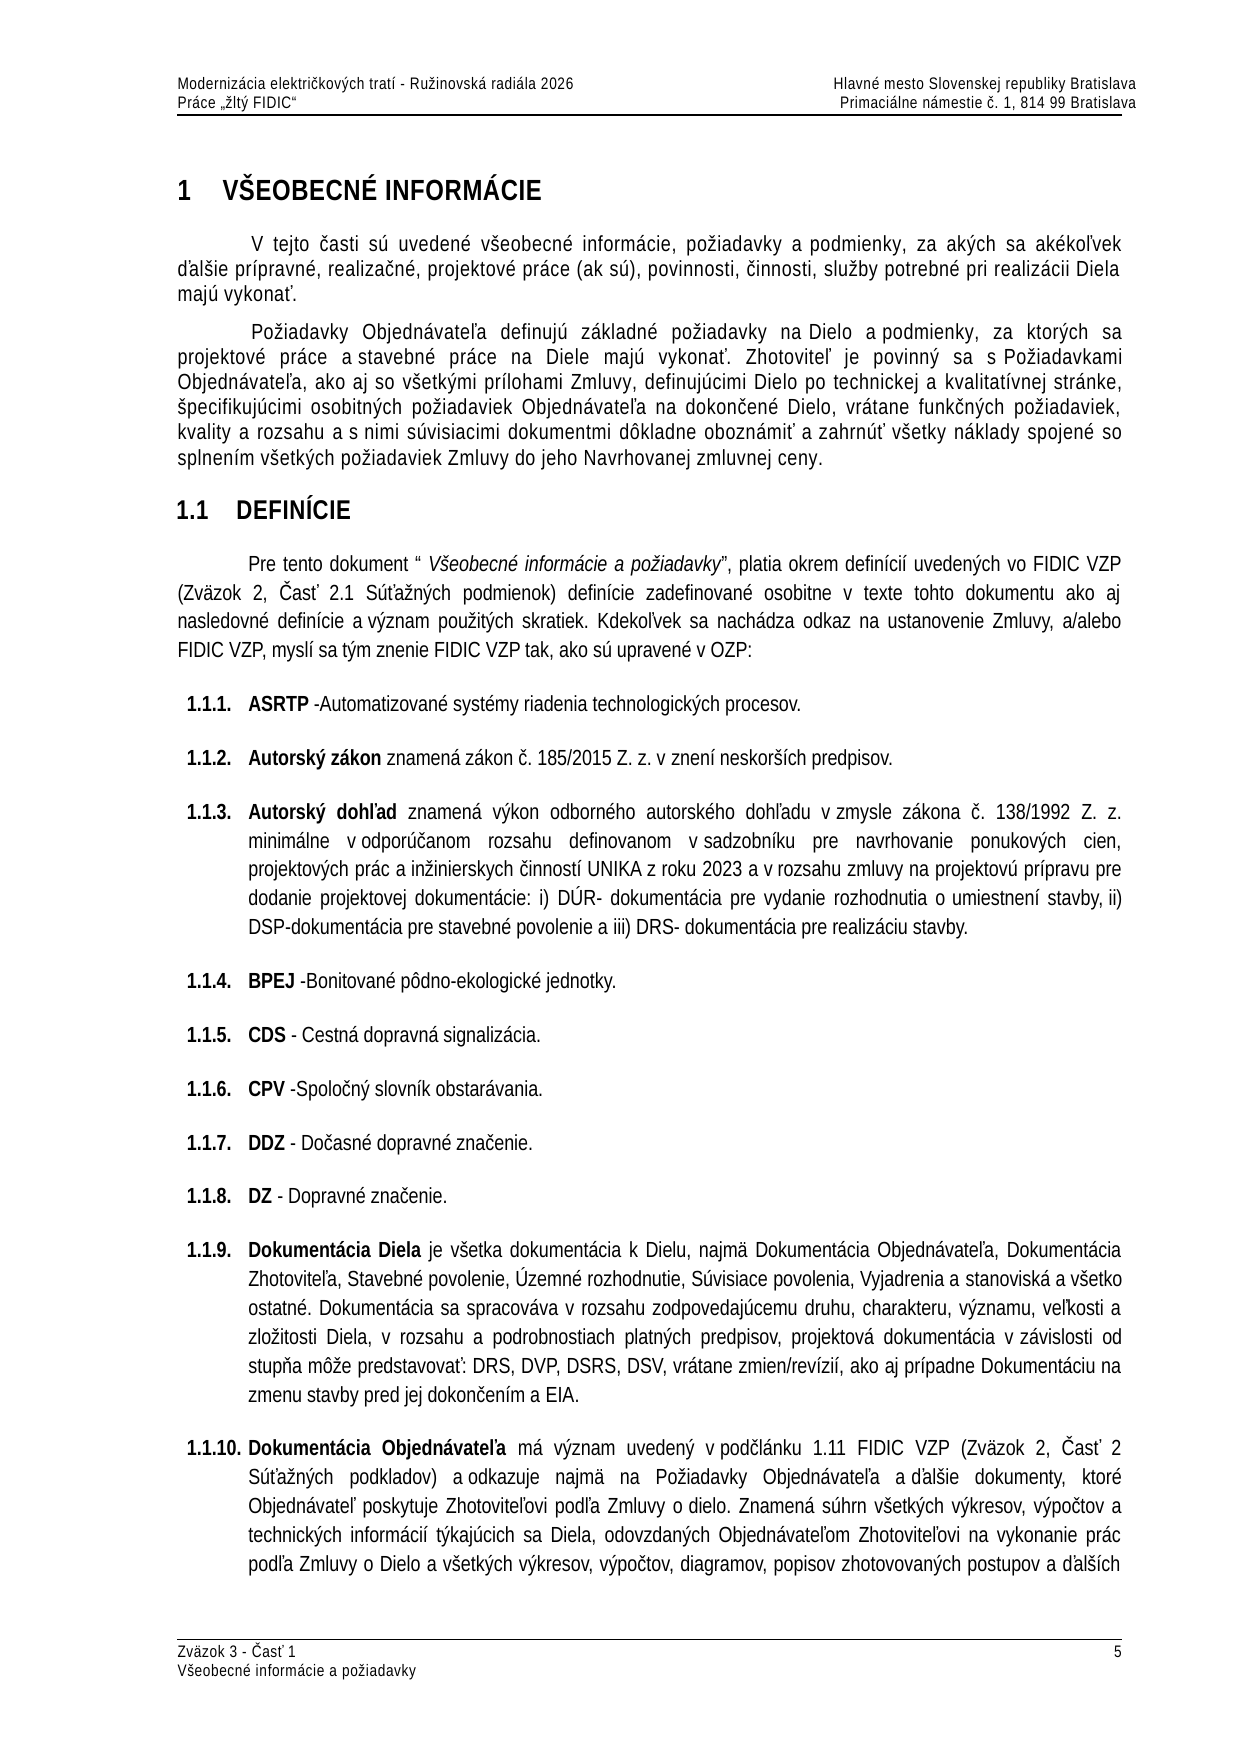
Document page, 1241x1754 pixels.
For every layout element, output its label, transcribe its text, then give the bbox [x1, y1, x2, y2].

text CPV -Spoločný slovník obstarávania. [187, 1076, 1122, 1101]
text DDZ - Dočasné dopravné značenie. [187, 1129, 1122, 1154]
text Autorský dohľad znamená výkon odborného autorského dohľadu v zmysle zákona č. 138/1992 Z. z. minimálne v odporúčanom rozsahu definovanom v sadzobníku pre navrhovanie ponukových cien, projektových prác a inžinierskych činností UNIKA z roku 2023 a v rozsahu zmluvy na projektovú prípravu pre dodanie projektovej dokumentácie: i) DÚR- dokumentácia pre vydanie rozhodnutia o umiestnení stavby, ii) DSP-dokumentácia pre stavebné povolenie a iii) DRS- dokumentácia pre realizáciu stavby. [187, 799, 1122, 939]
text DZ - Dopravné značenie. [187, 1183, 1122, 1208]
text CDS - Cestná dopravná signalizácia. [187, 1022, 1122, 1047]
text ASRTP -Automatizované systémy riadenia technologických procesov. [187, 691, 1122, 716]
text Autorský zákon znamená zákon č. 185/2015 Z. z. v znení neskorších predpisov. [187, 745, 1122, 770]
text Požiadavky Objednávateľa definujú základné požiadavky na Dielo a podmienky, za ktorých sa projektové práce a stavebné práce na Diele majú vykonať. Zhotoviteľ je povinný sa s Požiadavkami Objednávateľa, ako aj so všetkými prílohami Zmluvy, definujúcimi Dielo po technickej a kvalitatívnej stránke, špecifikujúcimi osobitných požiadaviek Objednávateľa na dokončené Dielo, vrátane funkčných požiadaviek, kvality a rozsahu a s nimi súvisiacimi dokumentmi dôkladne oboznámiť a zahrnúť všetky náklady spojené so splnením všetkých požiadaviek Zmluvy do jeho Navrhovanej zmluvnej ceny. [177, 319, 1122, 469]
text Pre tento dokument “ Všeobecné informácie a požiadavky”, platia okrem definícií uvedených vo FIDIC VZP (Zväzok 2, Časť 2.1 Súťažných podmienok) definície zadefinované osobitne v texte tohto dokumentu ako aj nasledovné definície a význam použitých skratiek. Kdekoľvek sa nachádza odkaz na ustanovenie Zmluvy, a/alebo FIDIC VZP, myslí sa tým znenie FIDIC VZP tak, ako sú upravené v OZP: [177, 551, 1122, 662]
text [187, 1435, 1122, 1576]
subtitle Definície [176, 494, 1122, 526]
text BPEJ -Bonitované pôdno-ekologické jednotky. [187, 968, 1122, 993]
subtitle VŠEOBECNÉ INFORMÁCIE [177, 173, 1122, 206]
text Dokumentácia Diela je všetka dokumentácia k Dielu, najmä Dokumentácia Objednávateľa, Dokumentácia Zhotoviteľa, Stavebné povolenie, Územné rozhodnutie, Súvisiace povolenia, Vyjadrenia a stanoviská a všetko ostatné. Dokumentácia sa spracováva v rozsahu zodpovedajúcemu druhu, charakteru, významu, veľkosti a zložitosti Diela, v rozsahu a podrobnostiach platných predpisov, projektová dokumentácia v závislosti od stupňa môže predstavovať: DRS, DVP, DSRS, DSV, vrátane zmien/revízií, ako aj prípadne Dokumentáciu na zmenu stavby pred jej dokončením a EIA. [187, 1237, 1122, 1407]
text V tejto časti sú uvedené všeobecné informácie, požiadavky a podmienky, za akých sa akékoľvek ďalšie prípravné, realizačné, projektové práce (ak sú), povinnosti, činnosti, služby potrebné pri realizácii Diela majú vykonať. [177, 231, 1122, 306]
